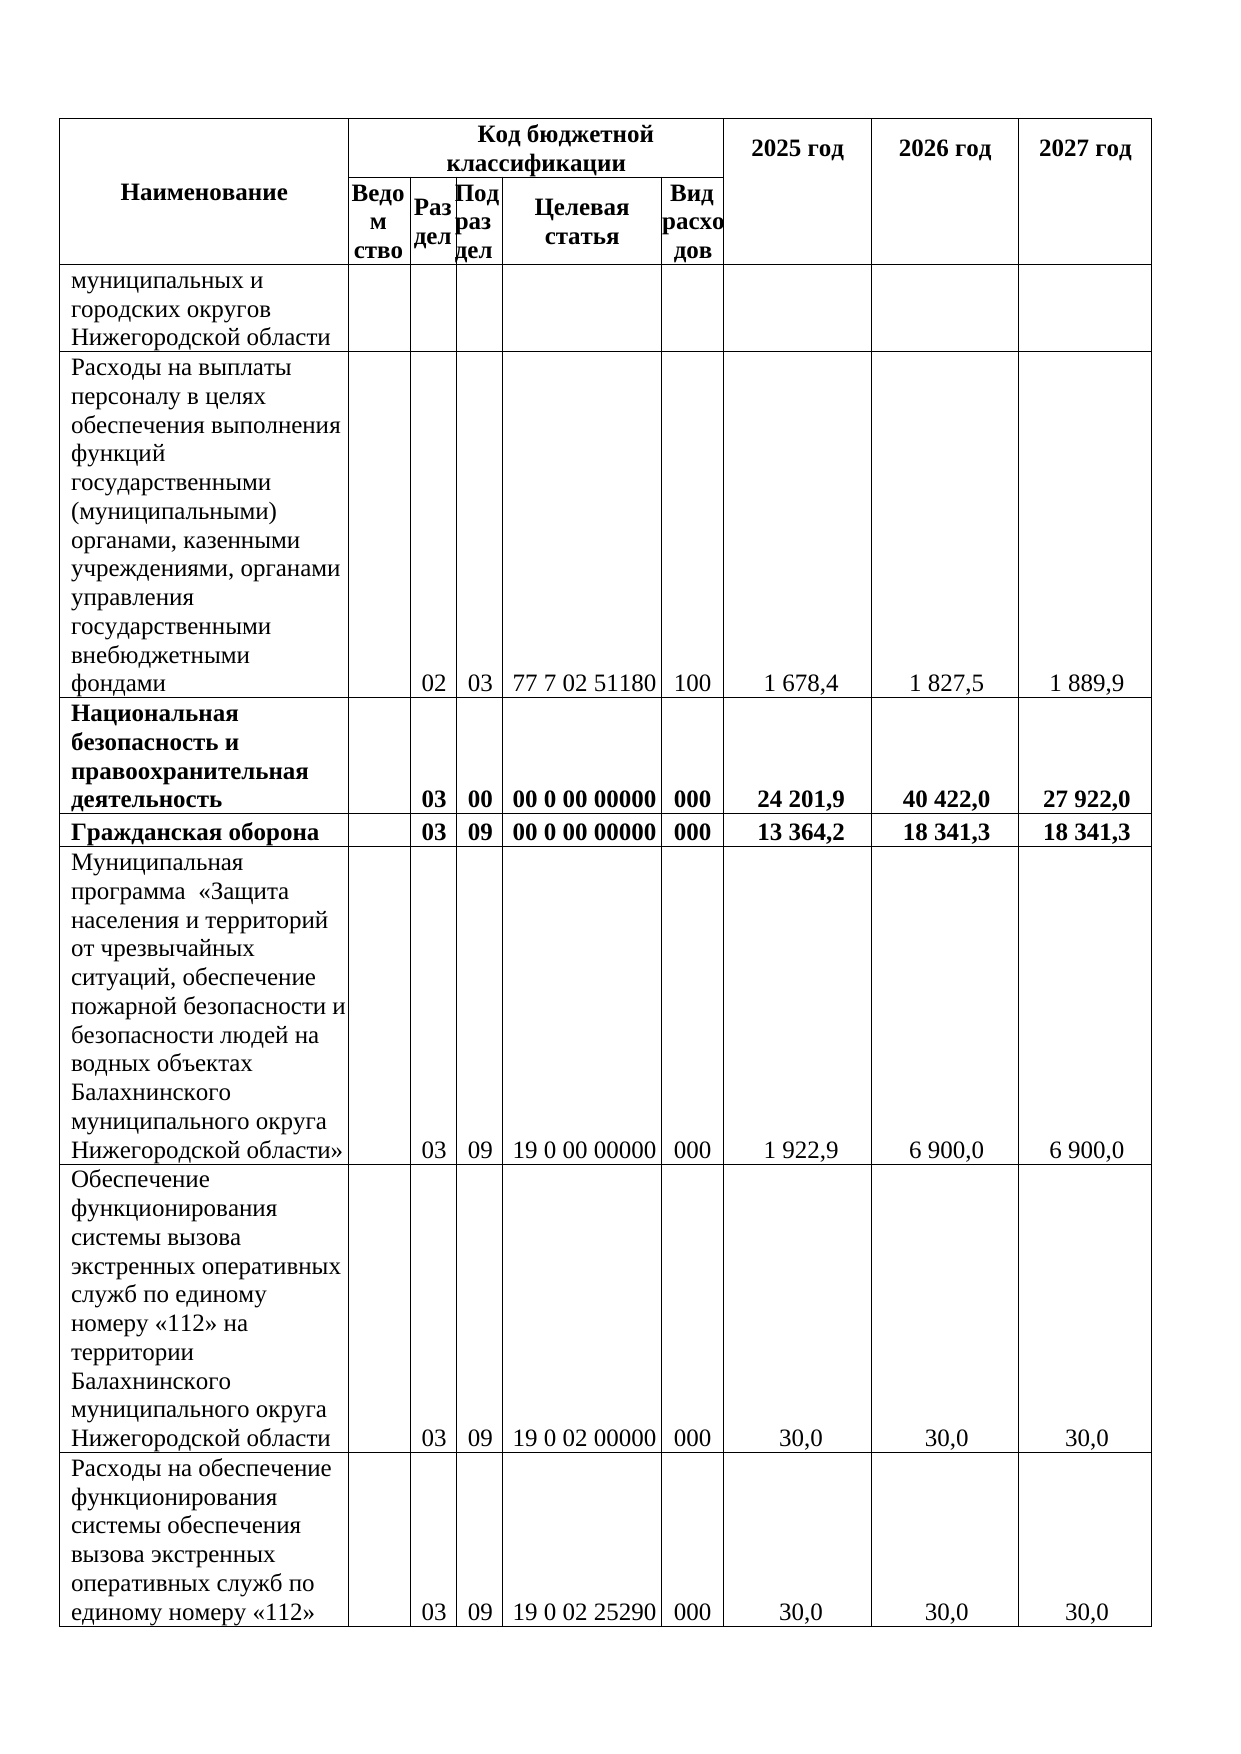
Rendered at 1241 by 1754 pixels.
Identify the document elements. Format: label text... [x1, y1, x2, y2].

table_cell [1019, 177, 1151, 264]
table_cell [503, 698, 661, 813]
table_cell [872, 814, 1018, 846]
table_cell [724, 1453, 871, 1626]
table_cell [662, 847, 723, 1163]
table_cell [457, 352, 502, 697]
table_header 2027 год [1019, 119, 1151, 177]
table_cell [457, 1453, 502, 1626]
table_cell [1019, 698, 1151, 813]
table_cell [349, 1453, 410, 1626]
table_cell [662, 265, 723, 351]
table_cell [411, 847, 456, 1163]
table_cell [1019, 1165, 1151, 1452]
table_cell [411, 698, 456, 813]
table_header Наименование [60, 119, 348, 264]
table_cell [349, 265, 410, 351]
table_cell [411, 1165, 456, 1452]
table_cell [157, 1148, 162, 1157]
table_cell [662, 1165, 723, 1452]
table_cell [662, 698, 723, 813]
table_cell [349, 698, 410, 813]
table_cell Целевая статья [503, 178, 661, 264]
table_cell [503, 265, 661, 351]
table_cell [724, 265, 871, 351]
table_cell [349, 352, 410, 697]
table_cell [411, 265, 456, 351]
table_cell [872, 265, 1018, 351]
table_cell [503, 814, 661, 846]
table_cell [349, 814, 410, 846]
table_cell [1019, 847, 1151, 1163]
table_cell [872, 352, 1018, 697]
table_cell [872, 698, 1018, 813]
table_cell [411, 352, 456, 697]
table_cell Под раз дел [457, 178, 502, 264]
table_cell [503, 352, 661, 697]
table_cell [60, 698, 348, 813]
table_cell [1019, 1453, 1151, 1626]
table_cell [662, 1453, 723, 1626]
table_header 2026 год [872, 119, 1018, 177]
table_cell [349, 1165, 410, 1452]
table_header Код бюджетной классификации [349, 119, 723, 177]
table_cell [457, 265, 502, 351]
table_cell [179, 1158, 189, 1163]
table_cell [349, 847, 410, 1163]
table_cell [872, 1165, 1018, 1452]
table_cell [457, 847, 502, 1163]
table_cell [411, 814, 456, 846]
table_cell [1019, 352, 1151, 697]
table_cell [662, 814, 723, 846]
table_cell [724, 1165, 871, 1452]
table_header 2025 год [724, 119, 871, 177]
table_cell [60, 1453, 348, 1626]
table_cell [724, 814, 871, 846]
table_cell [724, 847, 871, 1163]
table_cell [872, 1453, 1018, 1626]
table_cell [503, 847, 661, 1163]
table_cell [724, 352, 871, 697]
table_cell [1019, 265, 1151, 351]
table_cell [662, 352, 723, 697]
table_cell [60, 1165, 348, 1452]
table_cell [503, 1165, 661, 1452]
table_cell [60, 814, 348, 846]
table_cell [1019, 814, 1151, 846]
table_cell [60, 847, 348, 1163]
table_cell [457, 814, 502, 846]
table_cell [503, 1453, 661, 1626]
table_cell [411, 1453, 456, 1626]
table_cell [872, 177, 1018, 264]
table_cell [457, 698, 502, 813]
table_cell Раз дел [411, 178, 456, 264]
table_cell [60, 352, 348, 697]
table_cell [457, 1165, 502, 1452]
table_cell [724, 177, 871, 264]
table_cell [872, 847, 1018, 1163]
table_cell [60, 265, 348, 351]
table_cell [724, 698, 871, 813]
table_cell Ведом ство [349, 178, 410, 264]
table_cell Вид расходов [662, 178, 723, 264]
